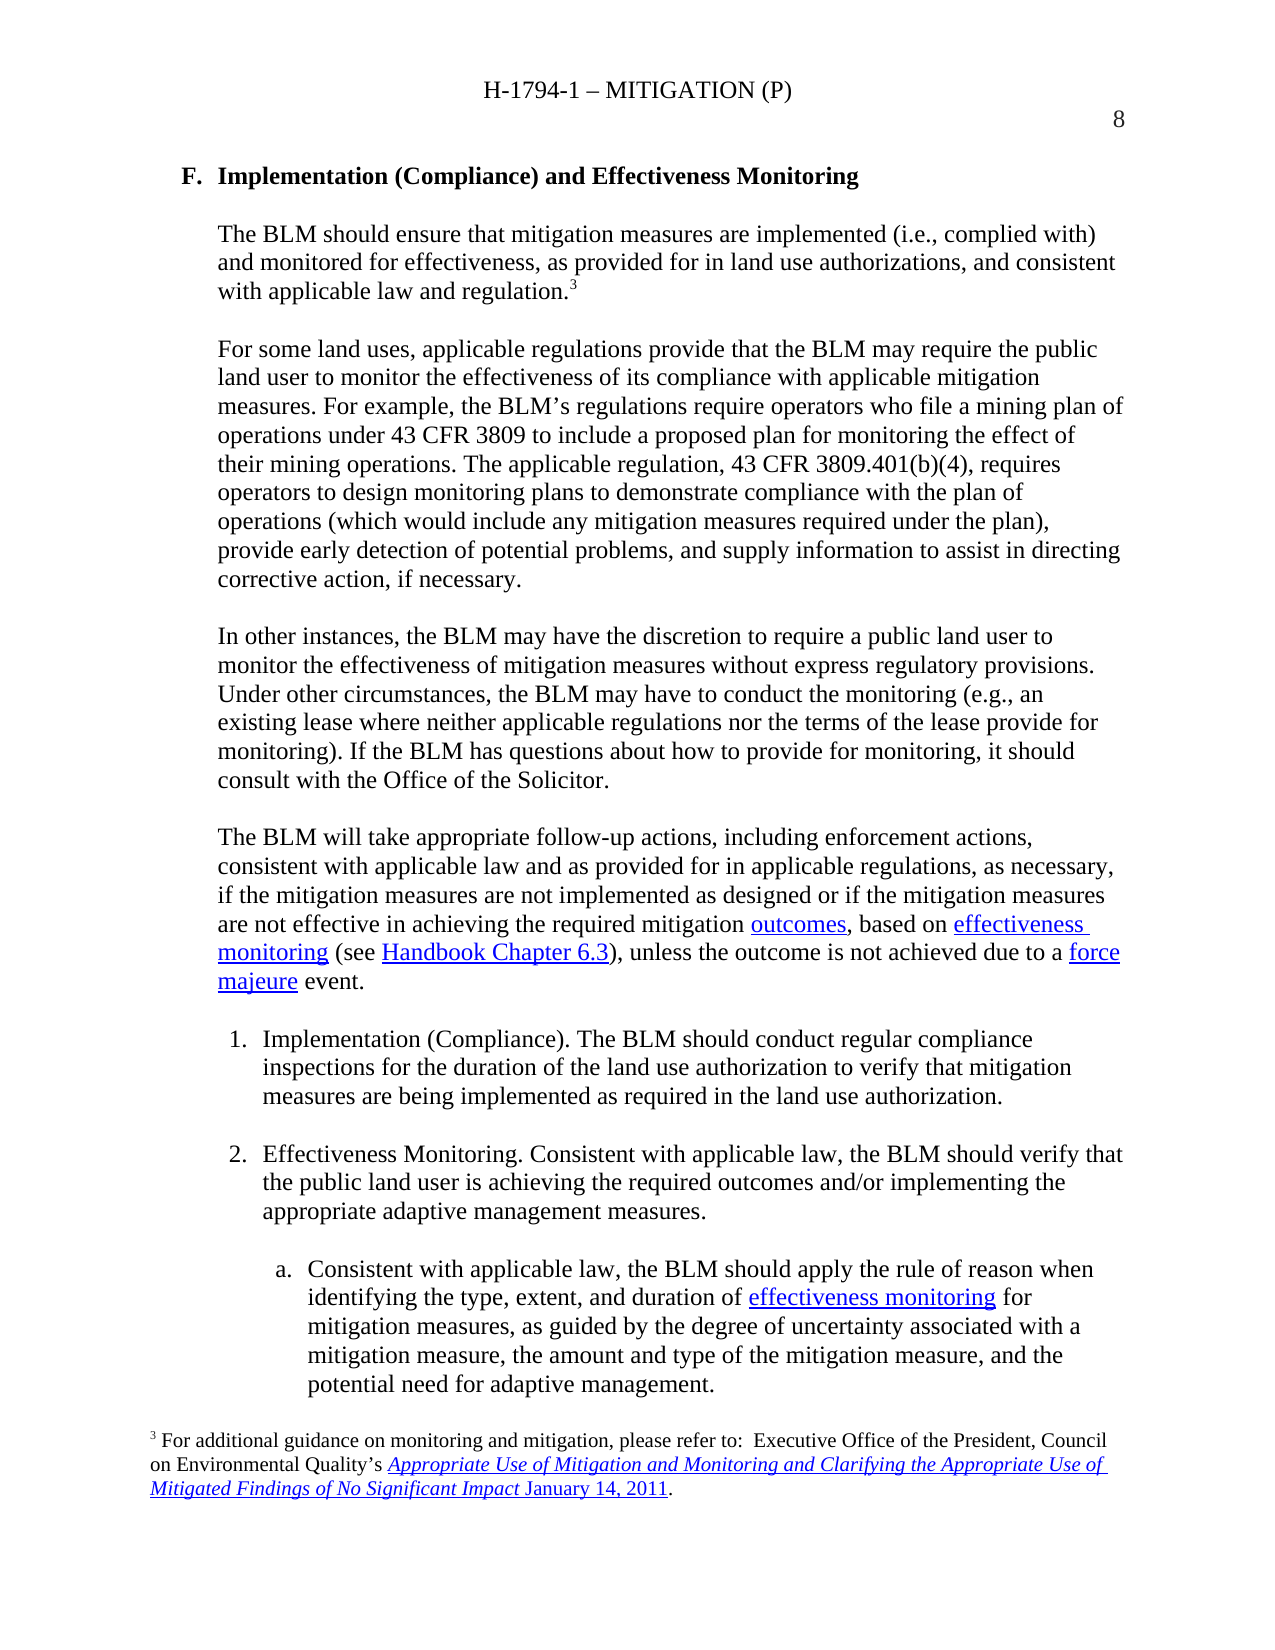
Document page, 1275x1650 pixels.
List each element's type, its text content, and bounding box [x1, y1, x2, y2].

list Implementation (Compliance). The BLM should conduct regular compliance inspections for the duration of the land use authorization to verify that mitigation measures are being implemented as required in the land use authorization. [247, 1024, 1125, 1110]
list Consistent with applicable law, the BLM should apply the rule of reason when identifying the type, extent, and duration of effectiveness monitoring for mitigation measures, as guided by the degree of uncertainty associated with a mitigation measure, the amount and type of the mitigation measure, and the potential need for adaptive management. [292, 1254, 1125, 1397]
list In other instances, the BLM may have the discretion to require a public land user to monitor the effectiveness of mitigation measures without express regulatory provisions. Under other circumstances, the BLM may have to conduct the monitoring (e.g., an existing lease where neither applicable regulations nor the terms of the lease provide for monitoring). If the BLM has questions about how to provide for monitoring, it should consult with the Office of the Solicitor. [217, 621, 1125, 794]
list The BLM should ensure that mitigation measures are implemented (i.e., complied with) and monitored for effectiveness, as provided for in land use authorizations, and consistent with applicable law and regulation. [217, 219, 1125, 305]
list Effectiveness Monitoring. Consistent with applicable law, the BLM should verify that the public land user is achieving the required outcomes and/or implementing the appropriate adaptive management measures. [247, 1139, 1125, 1225]
list Implementation (Compliance) and Effectiveness Monitoring [202, 161, 1125, 190]
list For some land uses, applicable regulations provide that the BLM may require the public land user to monitor the effectiveness of its compliance with applicable mitigation measures. For example, the BLM’s regulations require operators who file a mining plan of operations under 43 CFR 3809 to include a proposed plan for monitoring the effect of their mining operations. The applicable regulation, 43 CFR 3809.401(b)(4), requires operators to design monitoring plans to demonstrate compliance with the plan of operations (which would include any mitigation measures required under the plan), provide early detection of potential problems, and supply information to assist in directing corrective action, if necessary. [217, 334, 1125, 592]
list The BLM will take appropriate follow-up actions, including enforcement actions, consistent with applicable law and as provided for in applicable regulations, as necessary, if the mitigation measures are not implemented as designed or if the mitigation measures are not effective in achieving the required mitigation outcomes, based on effectiveness monitoring (see Handbook Chapter 6.3), unless the outcome is not achieved due to a force majeure event. [217, 822, 1125, 995]
